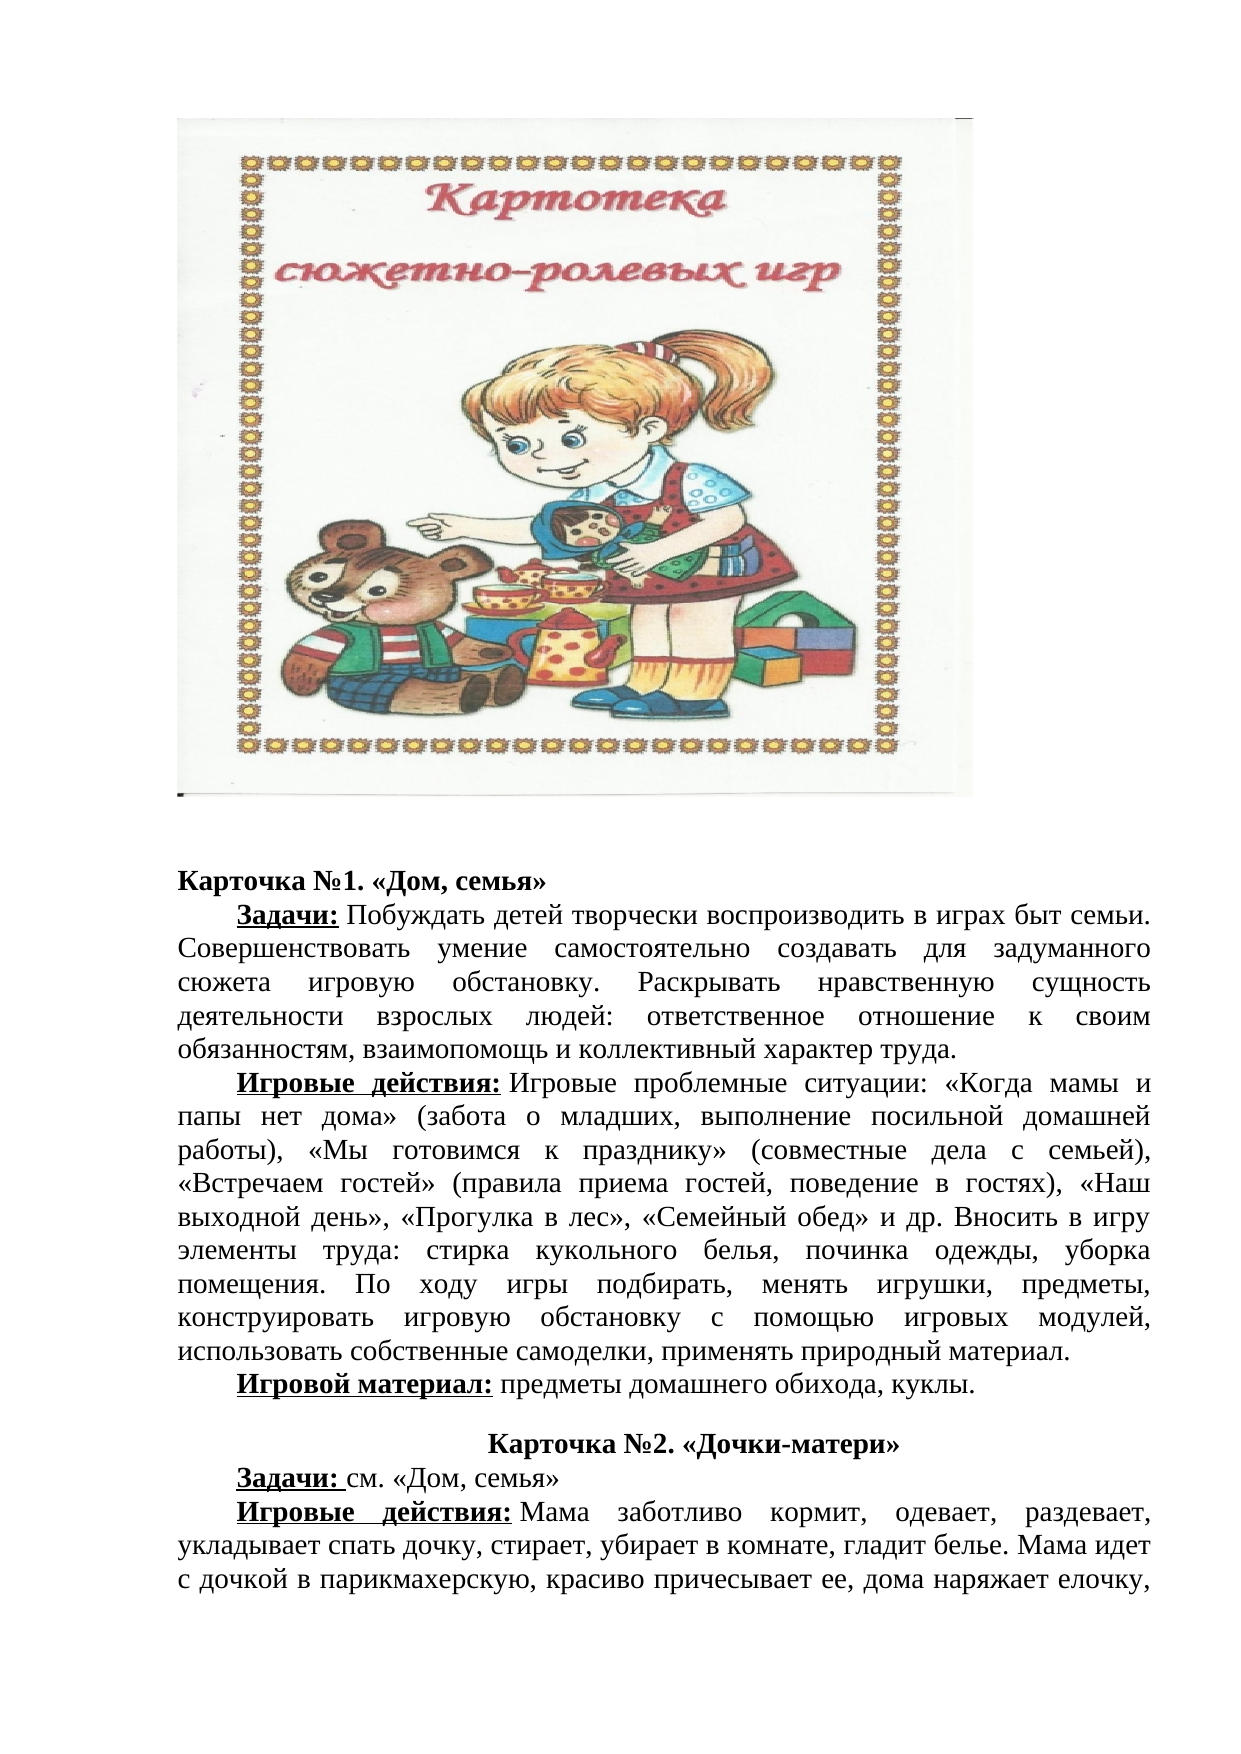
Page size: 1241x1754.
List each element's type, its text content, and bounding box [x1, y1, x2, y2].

picture [177, 118, 974, 797]
text Игровые действия: Игровые проблемные ситуации: «Когда мамы и папы нет дома» (забота о младших, выполнение посильной домашней работы), «Мы готовимся к празднику» (совместные дела с семьей), «Встречаем гостей» (правила приема гостей, поведение в гостях), «Наш выходной день», «Прогулка в лес», «Семейный обед» и др. Вносить в игру элементы труда: стирка кукольного белья, починка одежды, уборка помещения. По ходу игры подбирать, менять игрушки, предметы, конструировать игровую обстановку с помощью игровых модулей, использовать собственные самоделки, применять природный материал. [177, 1065, 1152, 1367]
text Карточка №2. «Дочки-матери» [177, 1427, 1152, 1460]
text Карточка №1. «Дом, семья» [177, 863, 1152, 897]
text Игровой материал: предметы домашнего обихода, куклы. [177, 1367, 1152, 1400]
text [177, 1494, 1152, 1594]
text Задачи: см. «Дом, семья» [177, 1460, 1152, 1494]
text Задачи: Побуждать детей творчески воспроизводить в играх быт семьи. Совершенствовать умение самостоятельно создавать для задуманного сюжета игровую обстановку. Раскрывать нравственную сущность деятельности взрослых людей: ответственное отношение к своим обязанностям, взаимопомощь и коллективный характер труда. [177, 897, 1152, 1065]
